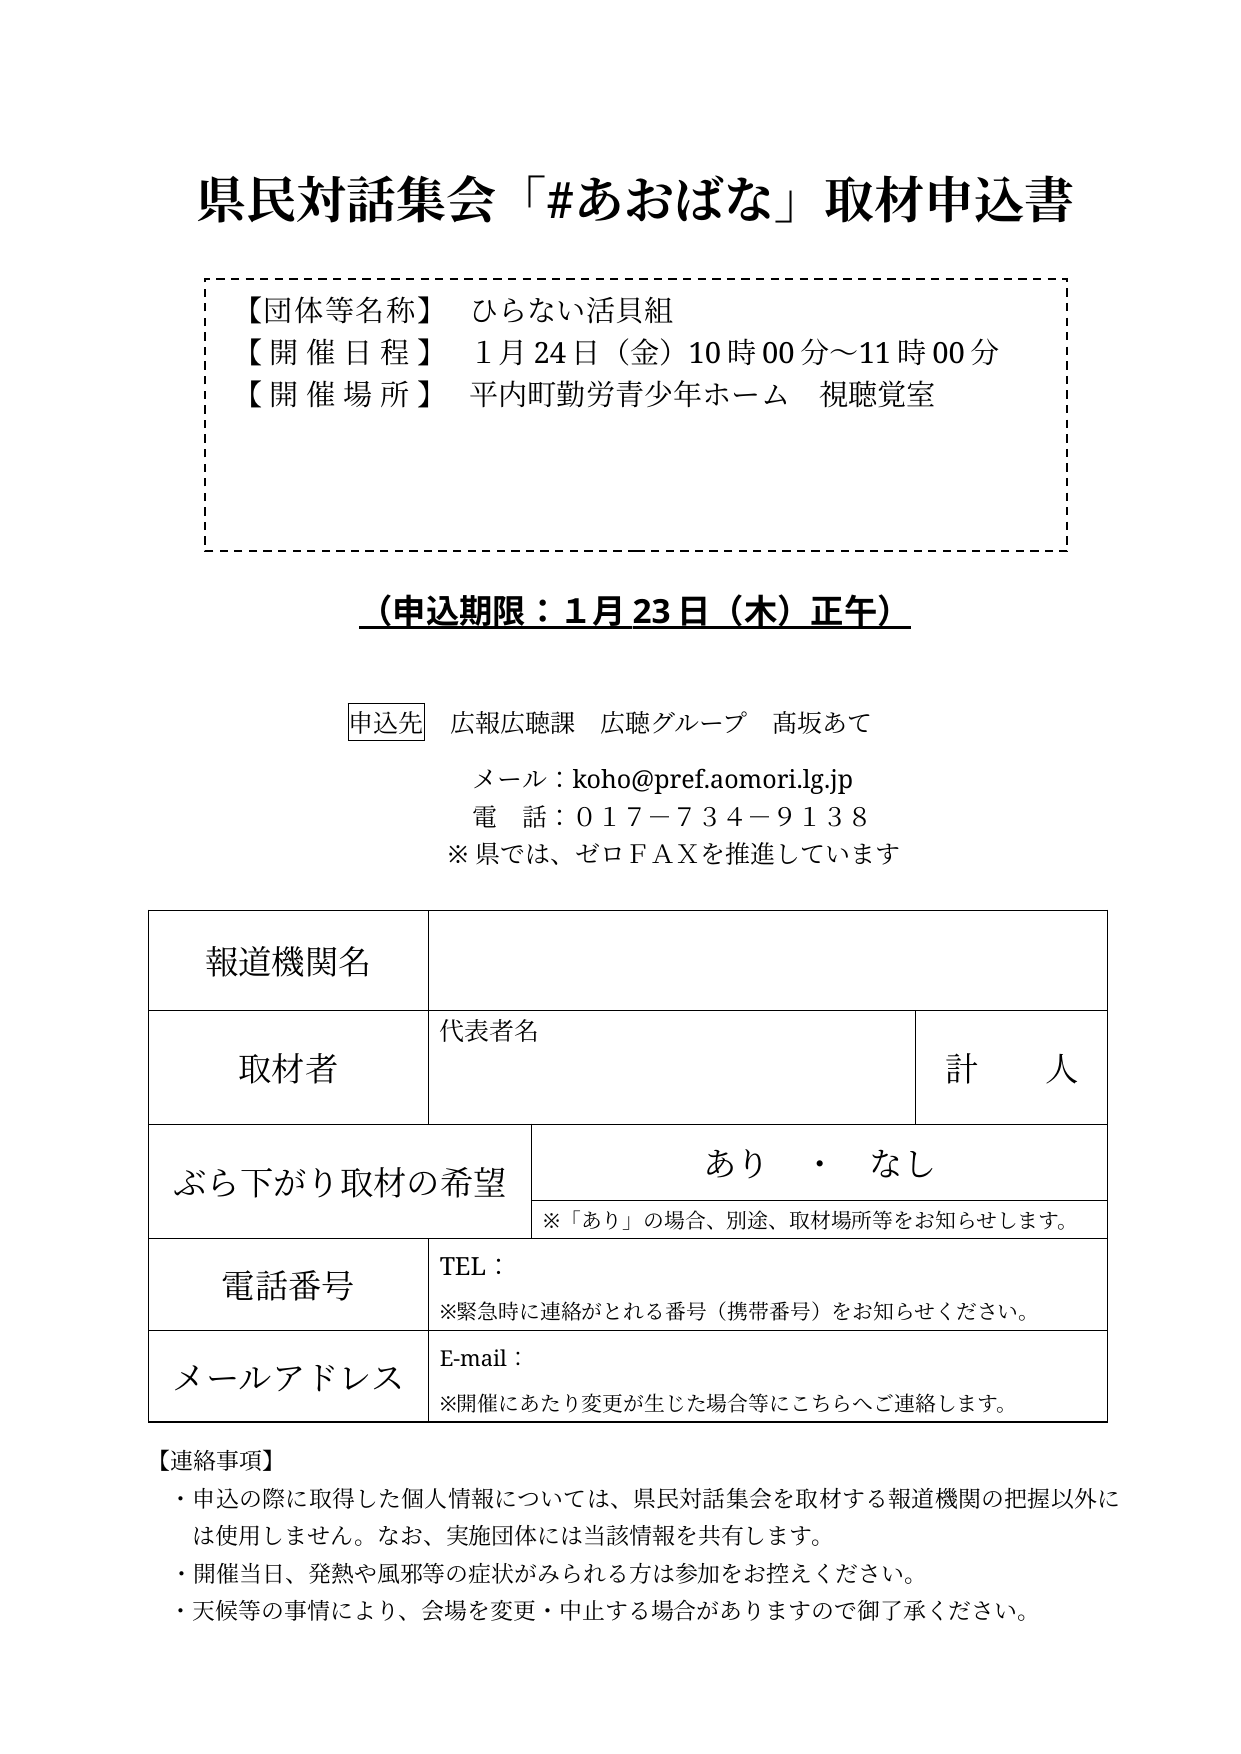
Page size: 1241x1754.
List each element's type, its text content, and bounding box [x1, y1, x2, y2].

table_cell 【開催日程】 [222, 330, 458, 372]
table_cell １月24日（金）10時00分～11時00分 [458, 330, 1048, 372]
text ・申込の際に取得した個人情報については、県民対話集会を取材する報道機関の把握以外には使用しません。なお、実施団体には当該情報を共有します。 [169, 1479, 1122, 1554]
text 電 話：０１７－７３４－９１３８ [148, 797, 1122, 834]
table_header 報道機関名 [149, 911, 428, 1010]
table_cell 平内町勤労青少年ホーム 視聴覚室 [458, 372, 1048, 414]
table_cell 計 人 [916, 1011, 1107, 1123]
text ※ 県では、ゼロＦＡＸを推進しています [148, 834, 1122, 872]
table_header 【団体等名称】 [222, 288, 458, 330]
text （申込期限：１月23日（木）正午） [148, 572, 1122, 647]
table_cell 代表者名 [429, 1011, 915, 1123]
table_header [429, 911, 1107, 1010]
table_cell ※緊急時に連絡がとれる番号（携帯番号）をお知らせください。 [429, 1291, 1107, 1330]
text 県民対話集会「#あおばな」取材申込書 [148, 159, 1122, 234]
table_cell E-mail： [429, 1331, 1107, 1383]
table_cell 電話番号 [149, 1239, 428, 1330]
text 申込先 広報広聴課 広聴グループ 髙坂あて [148, 684, 1122, 759]
table_cell 【開催場所】 [222, 372, 458, 414]
table_cell 取材者 [149, 1011, 428, 1123]
table_header ひらない活貝組 [458, 288, 1048, 330]
table_cell ※開催にあたり変更が生じた場合等にこちらへご連絡します。 [429, 1383, 1107, 1421]
table_cell あり ・ なし [532, 1125, 1107, 1199]
text ・天候等の事情により、会場を変更・中止する場合がありますので御了承ください。 [169, 1591, 1122, 1629]
text メール：koho@pref.aomori.lg.jp [148, 759, 1122, 797]
text ・開催当日、発熱や風邪等の症状がみられる方は参加をお控えください。 [148, 1554, 1122, 1591]
table_cell ぶら下がり取材の希望 [149, 1125, 531, 1238]
table_cell TEL： [429, 1239, 1107, 1291]
text 【連絡事項】 [148, 1441, 1122, 1479]
table_cell ※「あり」の場合、別途、取材場所等をお知らせします。 [532, 1201, 1107, 1238]
table_cell メールアドレス [149, 1331, 428, 1421]
